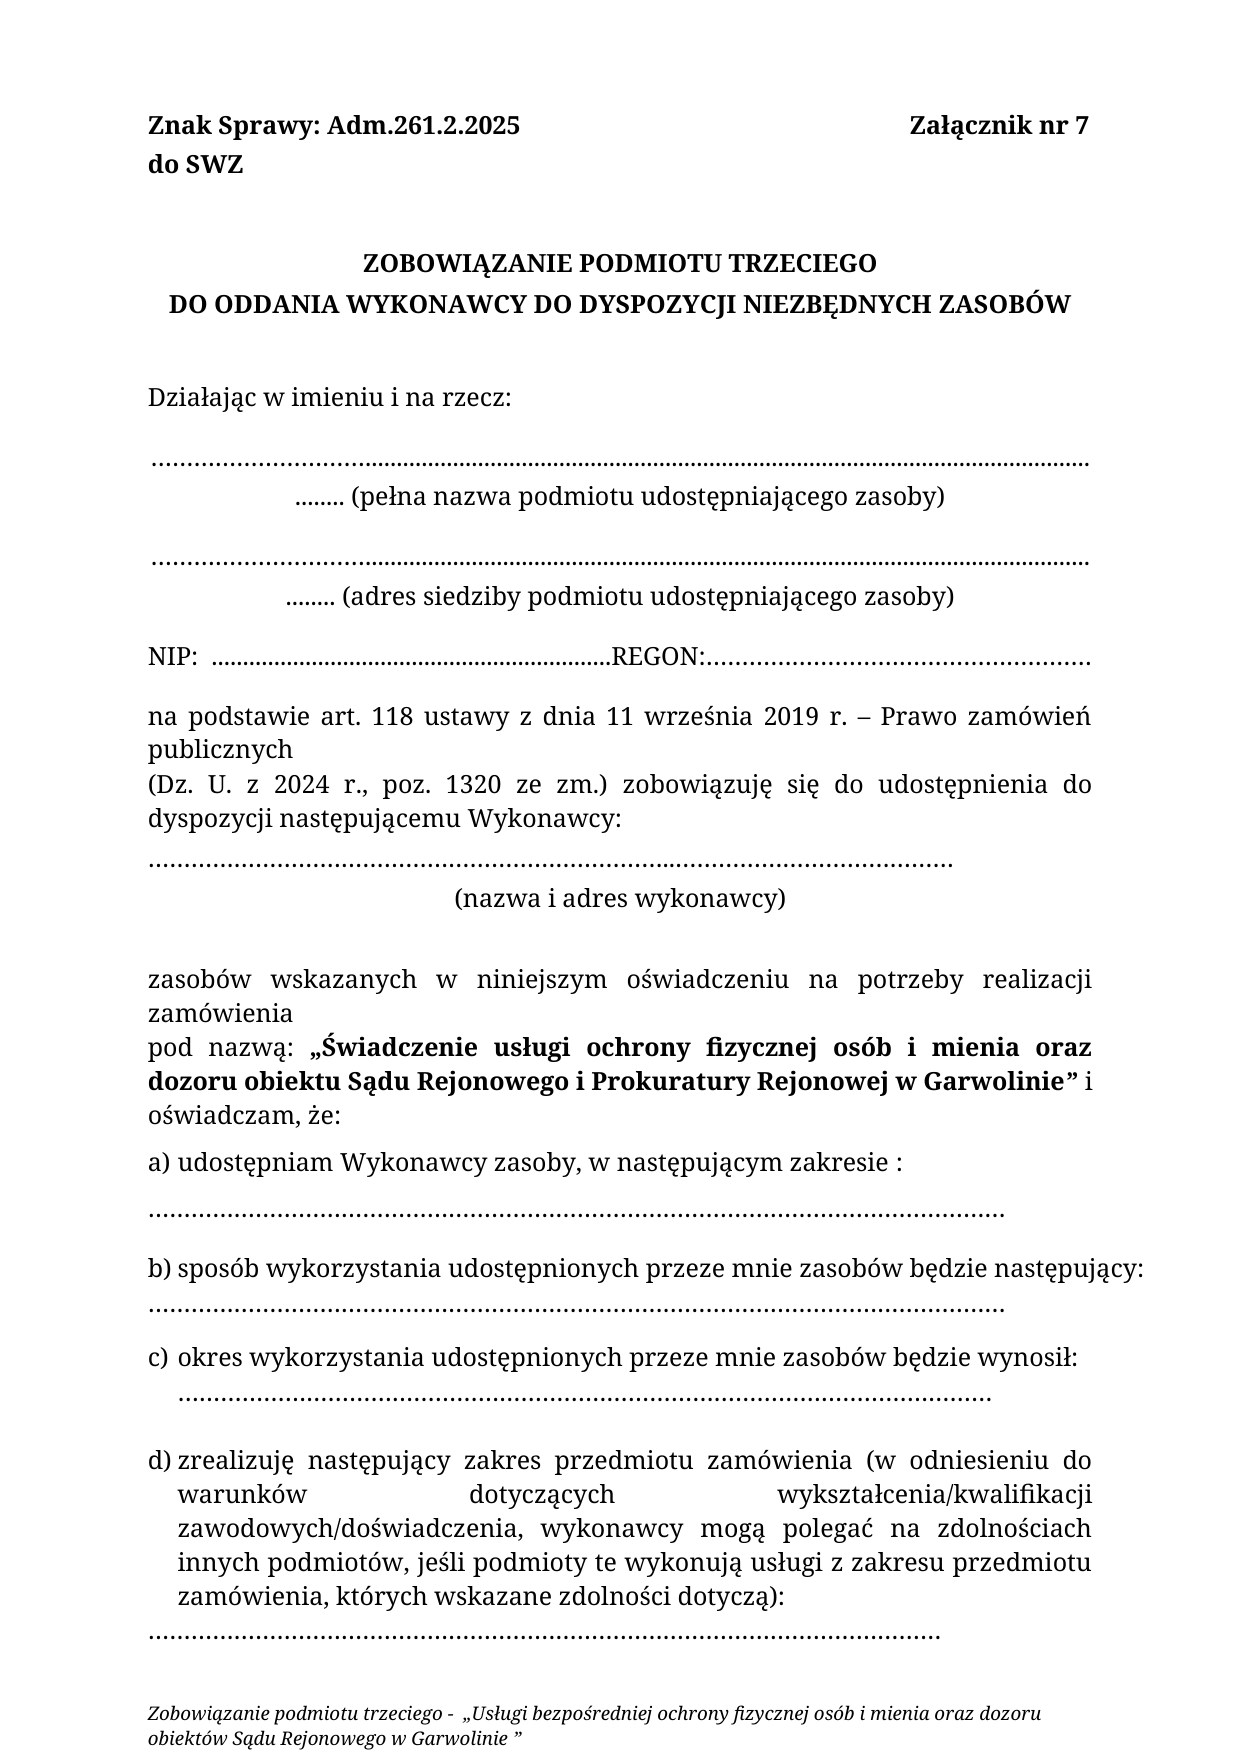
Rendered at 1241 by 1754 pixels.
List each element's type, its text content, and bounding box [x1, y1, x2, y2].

list udostępniam Wykonawcy zasoby, w następującym zakresie : [148, 1144, 1152, 1179]
list okres wykorzystania udostępnionych przeze mnie zasobów będzie wynosił: [148, 1340, 1152, 1374]
text Działając w imieniu i na rzecz: [148, 380, 1093, 414]
text …………………………............................................................................................................................ (adres siedziby podmiotu udostępniającego zasoby) [148, 539, 1093, 612]
subtitle DO ODDANIA WYKONAWCY DO DYSPOZYCJI NIEZBĘDNYCH ZASOBÓW [148, 286, 1093, 321]
text Znak Sprawy: Adm.261.2.2025 Załącznik nr 7 do SWZ [148, 108, 1093, 181]
text …………………………………………………………………………………………………… [177, 1374, 1152, 1408]
subtitle (nazwa i adres wykonawcy) [148, 881, 1093, 915]
subtitle na podstawie art. 118 ustawy z dnia 11 września 2019 r. – Prawo zamówień publicznych (Dz. U. z 2024 r., poz. 1320 ze zm.) zobowiązuję się do udostępnienia do dyspozycji następującemu Wykonawcy: [148, 698, 1093, 834]
text NIP: ................................................................REGON:……………………………………………… [148, 638, 1093, 672]
subtitle ZOBOWIĄZANIE PODMIOTU TRZECIEGO [148, 246, 1093, 280]
text …………………………............................................................................................................................ (pełna nazwa podmiotu udostępniającego zasoby) [148, 440, 1093, 513]
text ………………………………………………………………………………………………… [148, 1613, 1093, 1647]
subtitle zasobów wskazanych w niniejszym oświadczeniu na potrzeby realizacji zamówienia pod nazwą: „Świadczenie usługi ochrony fizycznej osób i mienia oraz dozoru obiektu Sądu Rejonowego i Prokuratury Rejonowej w Garwolinie” i oświadczam, że: [148, 962, 1093, 1132]
text ………………………………………………………………………………………………………… [148, 1191, 1152, 1225]
text ………………………………………………………………………………………………………… [148, 1285, 1152, 1319]
list zrealizuję następujący zakres przedmiotu zamówienia (w odniesieniu do warunków dotyczących wykształcenia/kwalifikacji zawodowych/doświadczenia, wykonawcy mogą polegać na zdolnościach innych podmiotów, jeśli podmioty te wykonują usługi z zakresu przedmiotu zamówienia, których wskazane zdolności dotyczą): [148, 1442, 1093, 1613]
subtitle ………………………………………………………………..………………………………… [148, 841, 1093, 875]
list sposób wykorzystania udostępnionych przeze mnie zasobów będzie następujący: [148, 1251, 1152, 1285]
